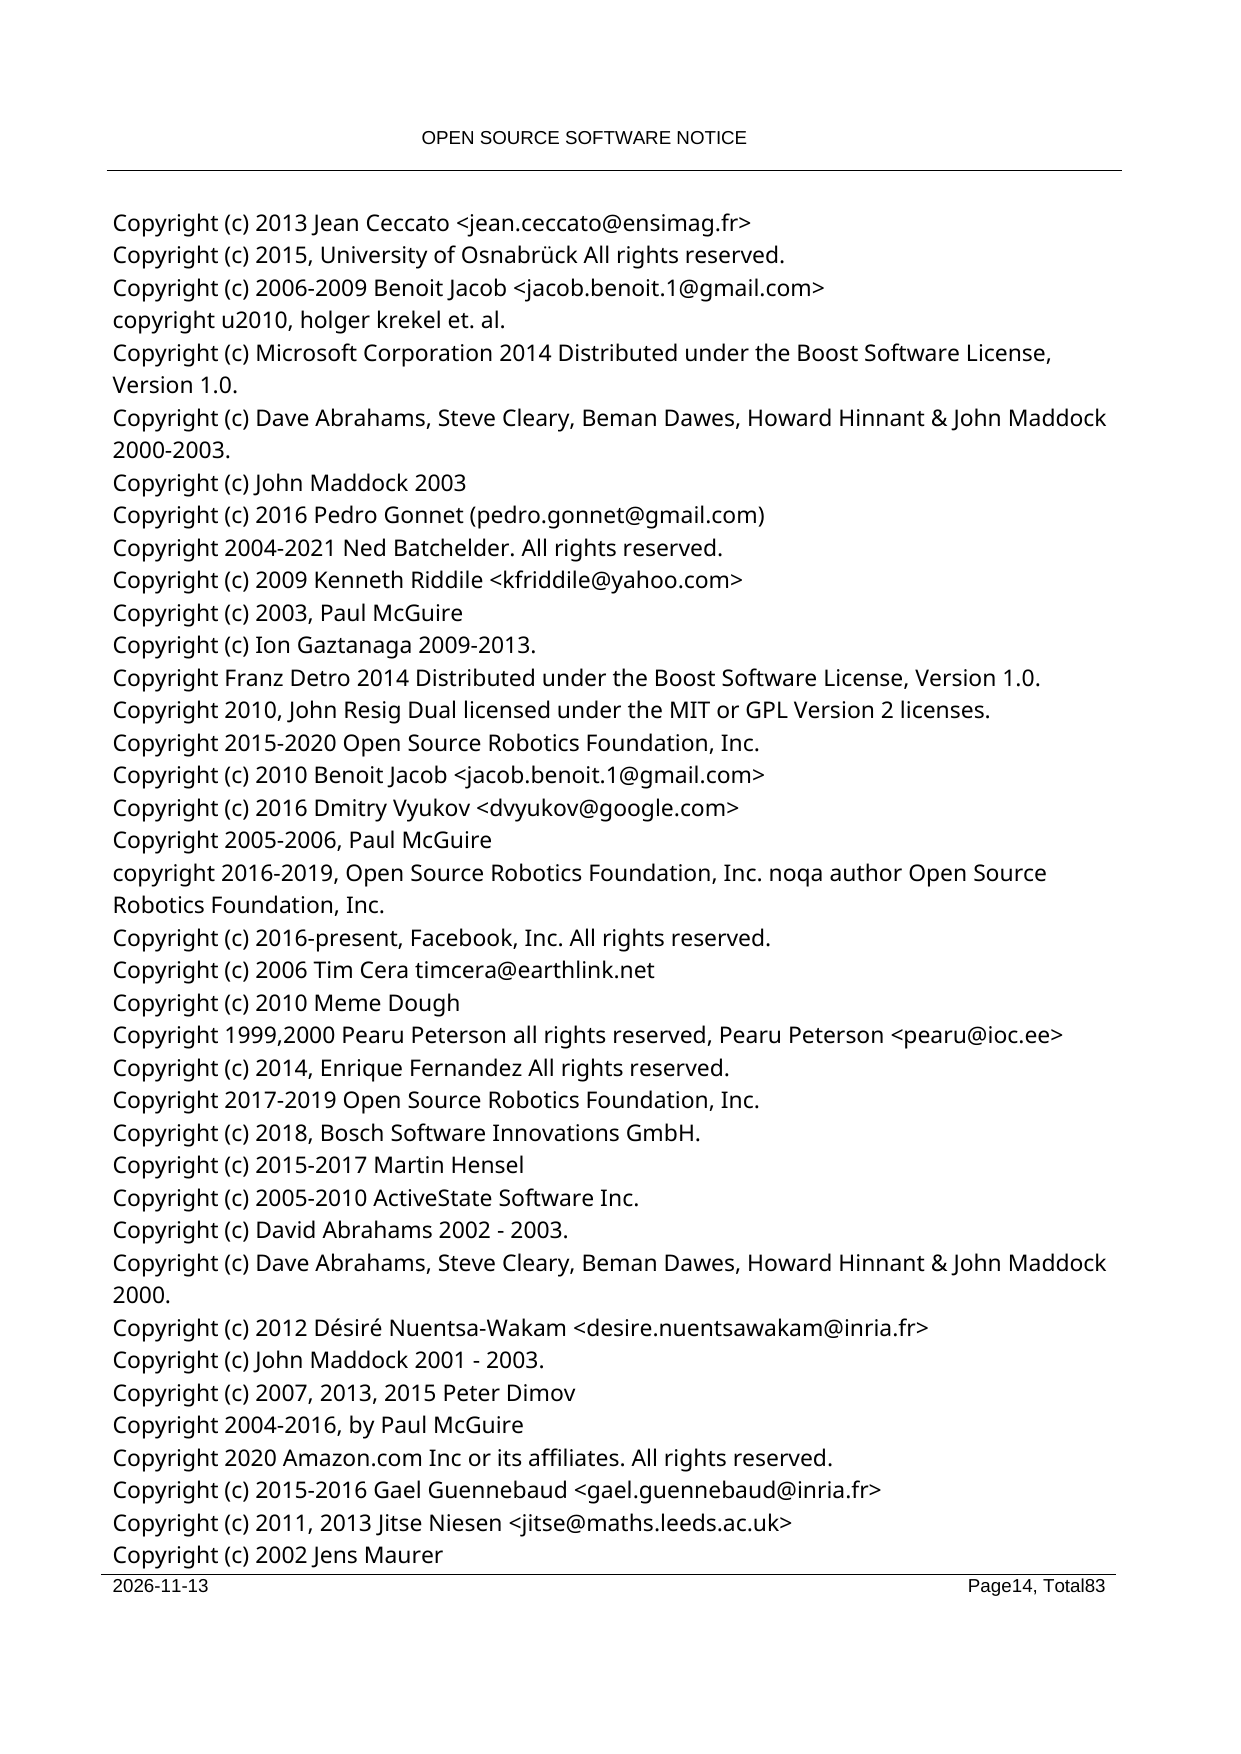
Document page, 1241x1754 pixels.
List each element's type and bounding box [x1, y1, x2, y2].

text [112, 206, 1128, 1571]
